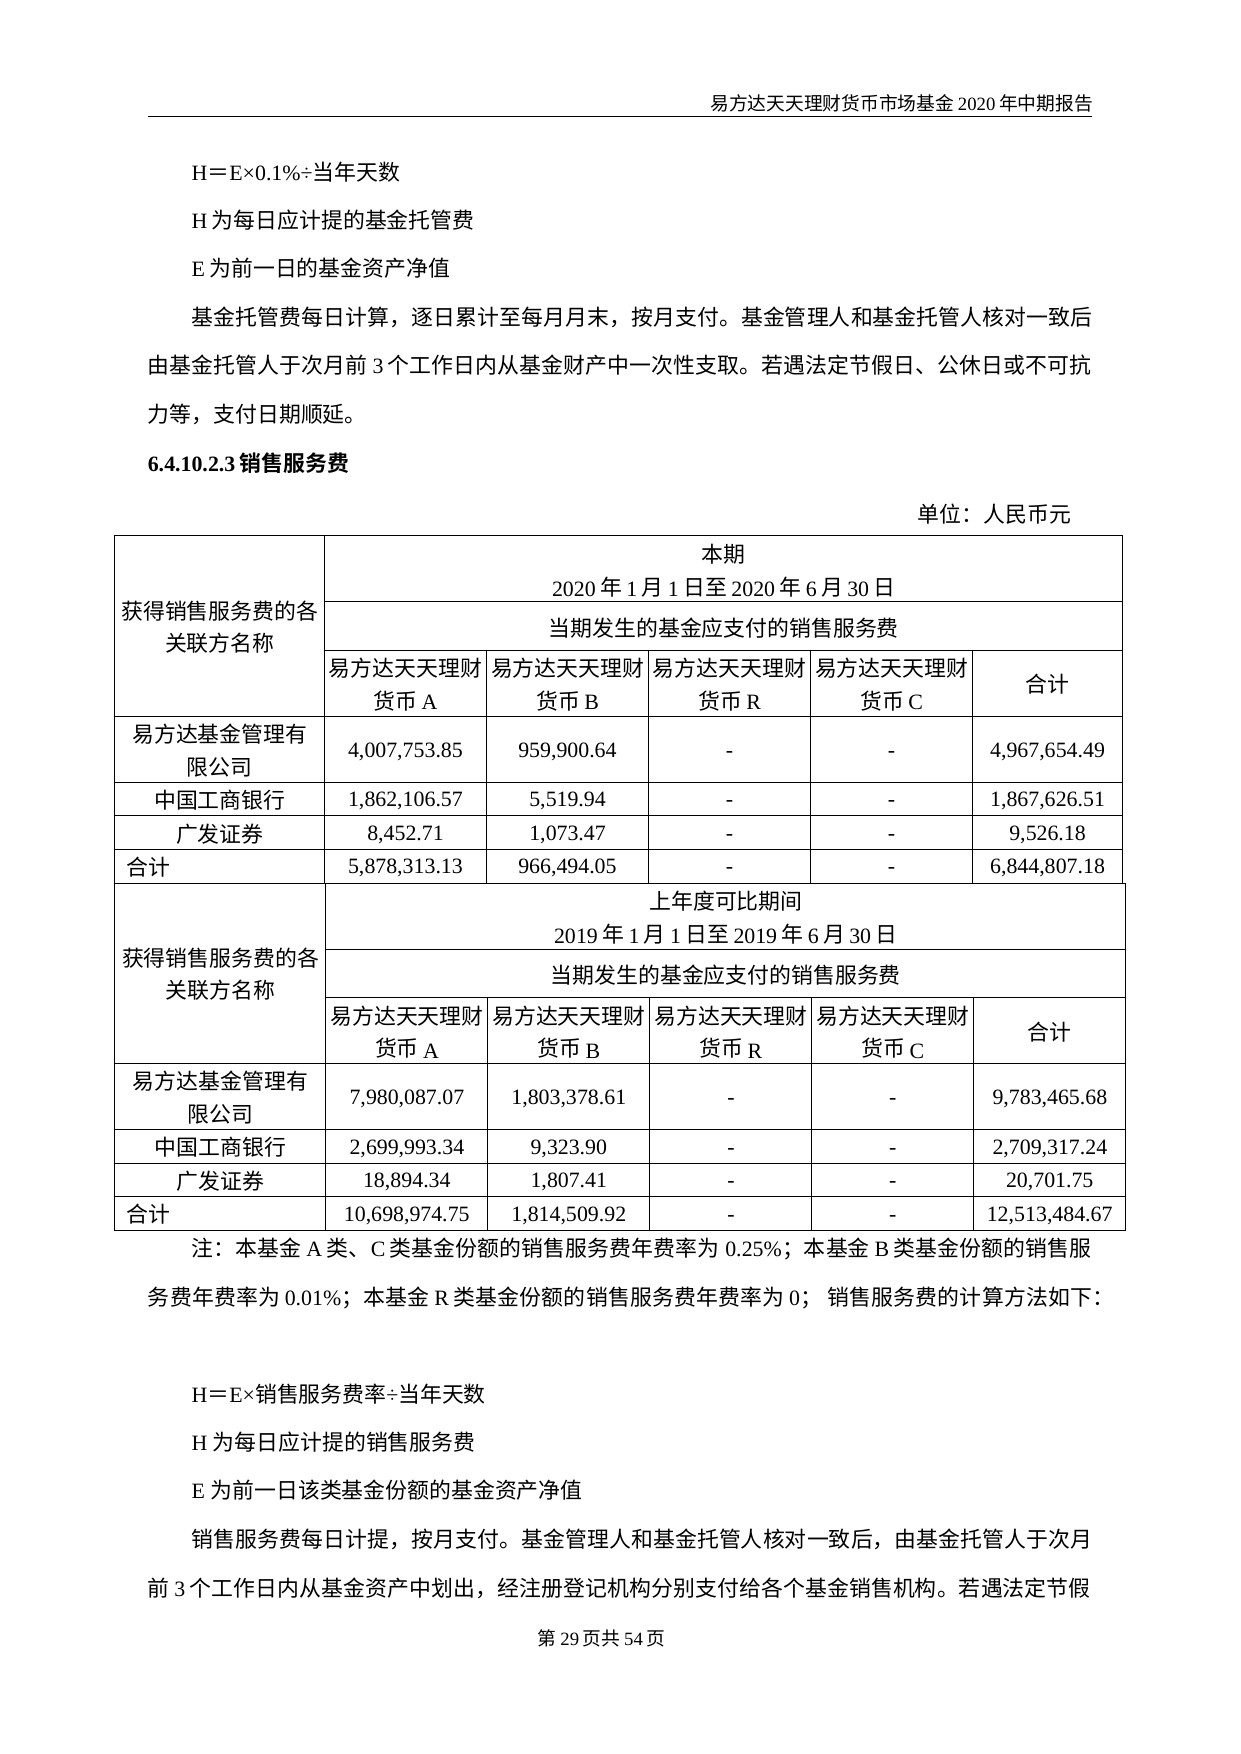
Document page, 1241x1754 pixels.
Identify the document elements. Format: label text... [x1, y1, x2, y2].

table_cell 5,878,313.13 [325, 850, 486, 882]
table_cell 10,698,974.75 [326, 1197, 487, 1229]
table_cell 易方达天天理财货币B [488, 998, 649, 1063]
table_cell 20,701.75 [974, 1164, 1125, 1196]
text 单位：人民币元 [149, 496, 1071, 529]
table_header 获得销售服务费的各关联方名称 [115, 536, 324, 716]
text E为前一日的基金资产净值 [148, 251, 1092, 283]
table_cell 易方达天天理财货币A [326, 998, 487, 1063]
table_cell 合计 [973, 651, 1122, 716]
table_cell 959,900.64 [487, 717, 648, 782]
table_cell 广发证券 [115, 1164, 325, 1196]
table_cell 易方达基金管理有限公司 [115, 717, 324, 782]
table_cell 1,807.41 [488, 1164, 649, 1196]
table_cell - [650, 1064, 811, 1129]
text E 为前一日该类基金份额的基金资产净值 [148, 1473, 1092, 1506]
table_cell - [812, 1197, 973, 1229]
table_cell 18,894.34 [326, 1164, 487, 1196]
text H 为每日应计提的销售服务费 [148, 1425, 1092, 1457]
table_cell - [649, 816, 810, 849]
table_cell 1,073.47 [487, 816, 648, 849]
table_cell 1,862,106.57 [325, 783, 486, 815]
table_cell 中国工商银行 [115, 1130, 325, 1162]
table_cell 966,494.05 [487, 850, 648, 882]
table_cell 2,709,317.24 [974, 1130, 1125, 1162]
table_cell 易方达天天理财货币R [650, 998, 811, 1063]
table_cell 易方达天天理财货币R [649, 651, 810, 716]
text H＝E×0.1%÷当年天数 [148, 154, 1092, 187]
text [148, 1521, 1092, 1603]
text H为每日应计提的基金托管费 [148, 203, 1092, 235]
table_cell 当期发生的基金应支付的销售服务费 [326, 950, 1125, 997]
text 注：本基金A类、C类基金份额的销售服务费年费率为0.25%；本基金B类基金份额的销售服务费年费率为0.01%；本基金R类基金份额的销售服务费年费率为0； 销售服务费的计算方法如下： [148, 1231, 1092, 1361]
table_cell 合计 [115, 850, 324, 882]
table_cell - [812, 1064, 973, 1129]
table_cell 合计 [115, 1197, 325, 1229]
table_cell - [811, 717, 972, 782]
text H＝E×销售服务费率÷当年天数 [148, 1376, 1092, 1409]
table_cell - [650, 1164, 811, 1196]
table_cell 当期发生的基金应支付的销售服务费 [325, 602, 1122, 650]
table_cell 4,967,654.49 [973, 717, 1122, 782]
text 6.4.10.2.3销售服务费 [148, 445, 1092, 478]
table_cell 1,814,509.92 [488, 1197, 649, 1229]
table_cell - [649, 850, 810, 882]
table_cell 易方达天天理财货币C [811, 651, 972, 716]
table_cell 9,526.18 [973, 816, 1122, 849]
table_cell - [812, 1164, 973, 1196]
table_cell 获得销售服务费的各关联方名称 [115, 884, 325, 1063]
table_cell 9,323.90 [488, 1130, 649, 1162]
table_cell 易方达天天理财货币B [487, 651, 648, 716]
table_cell 7,980,087.07 [326, 1064, 487, 1129]
table_cell 9,783,465.68 [974, 1064, 1125, 1129]
table_cell 5,519.94 [487, 783, 648, 815]
table_cell - [650, 1130, 811, 1162]
text 基金托管费每日计算，逐日累计至每月月末，按月支付。基金管理人和基金托管人核对一致后，由基金托管人于次月前3个工作日内从基金财产中一次性支取。若遇法定节假日、公休日或不可抗力等，支付日期顺延。 [148, 299, 1092, 429]
table_cell 易方达基金管理有限公司 [115, 1064, 325, 1129]
table_cell 8,452.71 [325, 816, 486, 849]
table_cell 1,803,378.61 [488, 1064, 649, 1129]
table_cell 广发证券 [115, 816, 324, 849]
table_cell 6,844,807.18 [973, 850, 1122, 882]
table_cell 合计 [974, 998, 1125, 1063]
table_header 本期 2020年1月1日至2020年6月30日 [325, 536, 1122, 601]
table_cell 上年度可比期间 2019年1月1日至2019年6月30日 [326, 884, 1125, 948]
table_cell - [811, 783, 972, 815]
table_cell 1,867,626.51 [973, 783, 1122, 815]
table_cell 易方达天天理财货币C [812, 998, 973, 1063]
table_cell - [650, 1197, 811, 1229]
table_cell 易方达天天理财货币A [325, 651, 486, 716]
table_cell 12,513,484.67 [974, 1197, 1125, 1229]
table_cell - [649, 717, 810, 782]
table_cell - [649, 783, 810, 815]
table_cell - [811, 850, 972, 882]
table_cell - [812, 1130, 973, 1162]
table_cell - [811, 816, 972, 849]
table_cell 4,007,753.85 [325, 717, 486, 782]
table_cell 2,699,993.34 [326, 1130, 487, 1162]
table_cell 中国工商银行 [115, 783, 324, 815]
